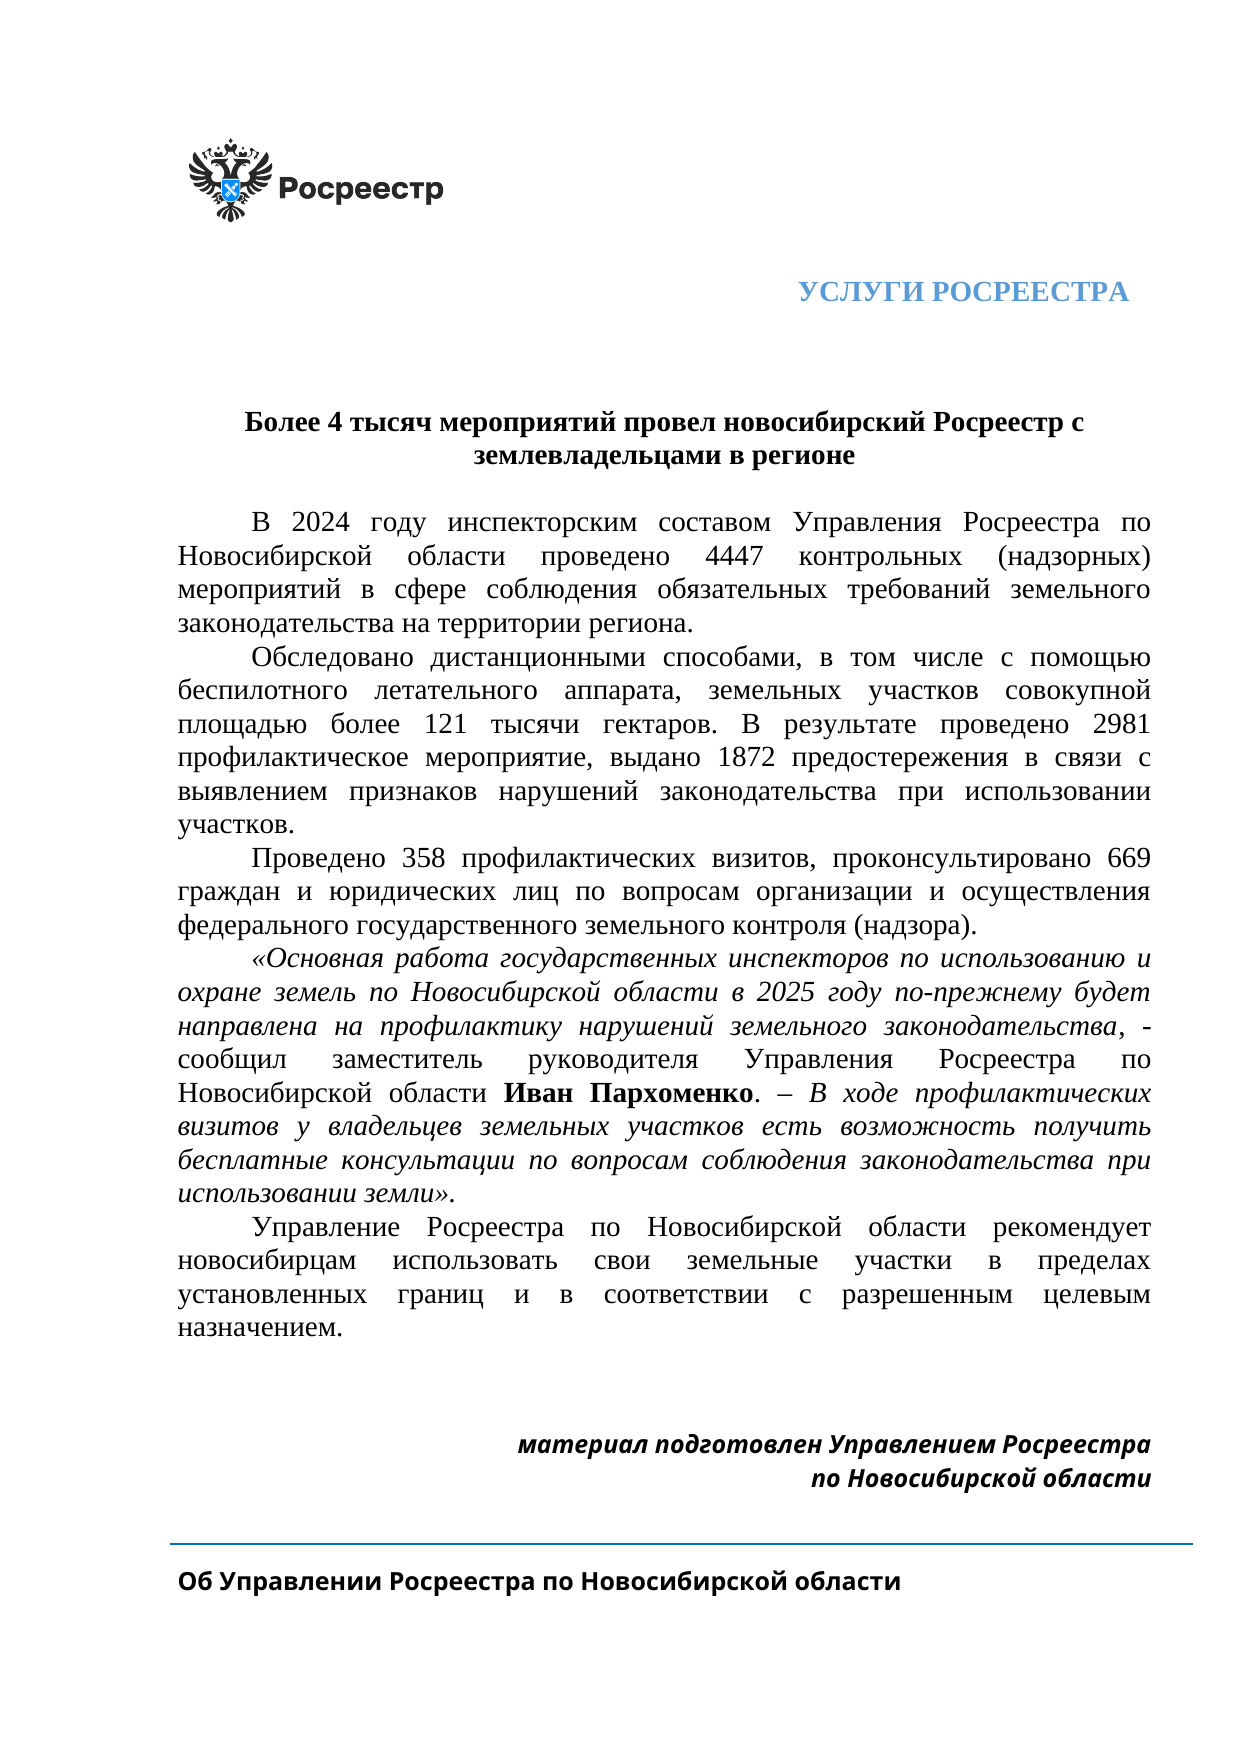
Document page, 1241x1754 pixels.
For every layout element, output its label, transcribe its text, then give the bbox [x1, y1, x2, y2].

text УСЛУГИ РОСРЕЕСТРА [177, 274, 1152, 308]
text «Основная работа государственных инспекторов по использованию и охране земель по Новосибирской области в 2025 году по-прежнему будет направлена на профилактику нарушений земельного законодательства, - сообщил заместитель руководителя Управления Росреестра по Новосибирской области Иван Пархоменко. – В ходе профилактических визитов у владельцев земельных участков есть возможность получить бесплатные консультации по вопросам соблюдения законодательства при использовании земли». [177, 941, 1152, 1209]
text Об Управлении Росреестра по Новосибирской области [177, 1563, 1152, 1597]
text Проведено 358 профилактических визитов, проконсультировано 669 граждан и юридических лиц по вопросам организации и осуществления федерального государственного земельного контроля (надзора). [177, 840, 1152, 941]
picture [177, 118, 464, 242]
text Управление Росреестра по Новосибирской области рекомендует новосибирцам использовать свои земельные участки в пределах установленных границ и в соответствии с разрешенным целевым назначением. [177, 1209, 1152, 1343]
text по Новосибирской области [177, 1461, 1152, 1495]
text Более 4 тысяч мероприятий провел новосибирский Росреестр с землевладельцами в регионе [177, 404, 1152, 471]
text В 2024 году инспекторским составом Управления Росреестра по Новосибирской области проведено 4447 контрольных (надзорных) мероприятий в сфере соблюдения обязательных требований земельного законодательства на территории региона. [177, 504, 1152, 639]
text Обследовано дистанционными способами, в том числе с помощью беспилотного летательного аппарата, земельных участков совокупной площадью более 121 тысячи гектаров. В результате проведено 2981 профилактическое мероприятие, выдано 1872 предостережения в связи с выявлением признаков нарушений законодательства при использовании участков. [177, 639, 1152, 840]
text материал подготовлен Управлением Росреестра [177, 1427, 1152, 1461]
